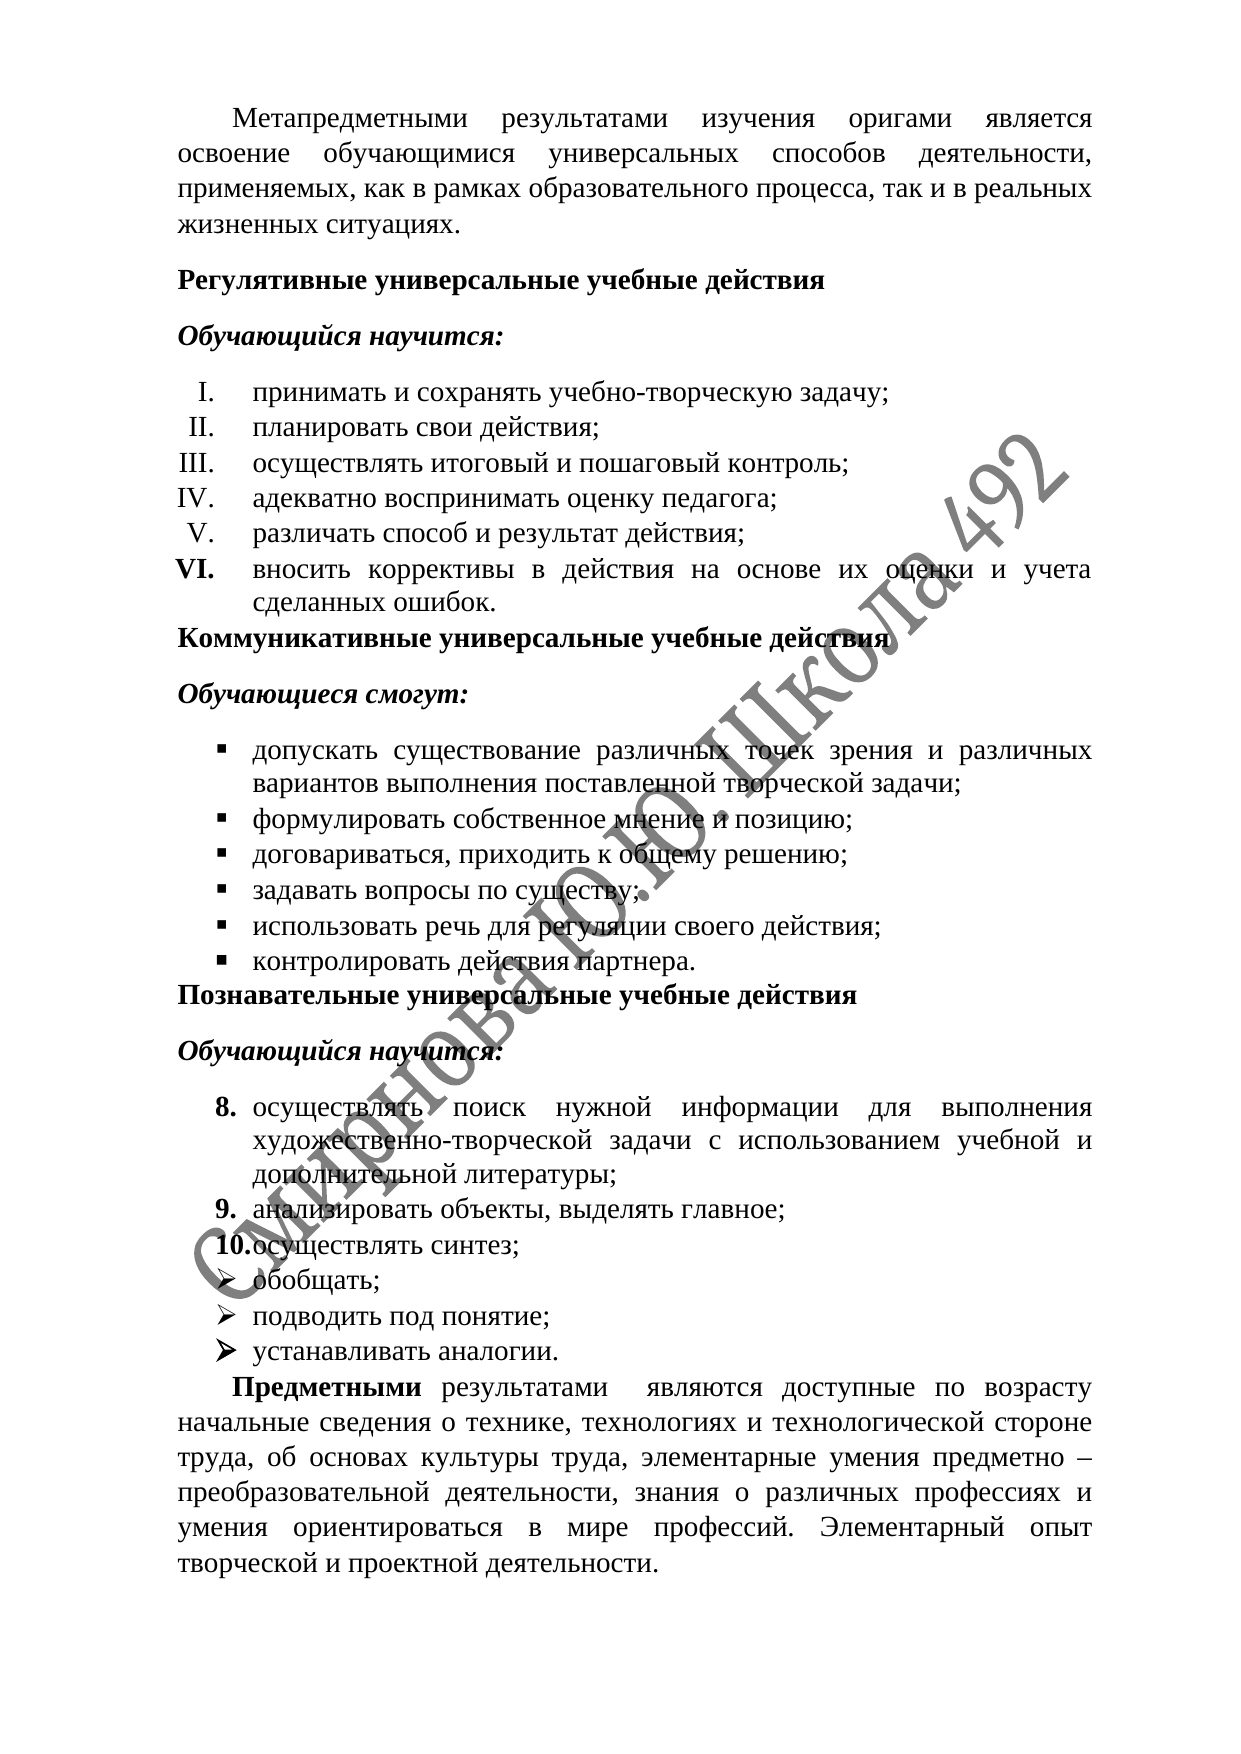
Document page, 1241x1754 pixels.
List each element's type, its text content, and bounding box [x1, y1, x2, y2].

list контролировать действия партнера. [215, 943, 1093, 977]
text Регулятивные универсальные учебные действия [177, 262, 1093, 295]
list договариваться, приходить к общему решению; [215, 837, 1093, 870]
list осуществлять поиск нужной информации для выполнения художественно-творческой задачи с использованием учебной и дополнительной литературы; [215, 1089, 1093, 1189]
list осуществлять синтез; [215, 1227, 1093, 1260]
text Познавательные универсальные учебные действия [177, 977, 1093, 1010]
text Обучающийся научится: [177, 318, 1093, 351]
text Обучающиеся смогут: [177, 676, 1093, 709]
list принимать и сохранять учебно-творческую задачу; [215, 374, 1093, 407]
list адекватно воспринимать оценку педагога; [215, 480, 1093, 514]
list различать способ и результат действия; [215, 516, 1093, 549]
text Обучающийся научится: [177, 1033, 1093, 1066]
list анализировать объекты, выделять главное; [215, 1191, 1093, 1225]
list задавать вопросы по существу; [215, 872, 1093, 906]
text Метапредметными результатами изучения оригами является освоение обучающимися универсальных способов деятельности, применяемых, как в рамках образовательного процесса, так и в реальных жизненных ситуациях. [177, 100, 1093, 239]
list устанавливать аналогии. [215, 1333, 1093, 1367]
text Предметными результатами являются доступные по возрасту начальные сведения о технике, технологиях и технологической стороне труда, об основах культуры труда, элементарные умения предметно – преобразовательной деятельности, знания о различных профессиях и умения ориентироваться в мире профессий. Элементарный опыт творческой и проектной деятельности. [177, 1369, 1093, 1578]
list формулировать собственное мнение и позицию; [215, 801, 1093, 835]
list осуществлять итоговый и пошаговый контроль; [215, 445, 1093, 478]
list обобщать; [215, 1262, 1093, 1296]
list допускать существование различных точек зрения и различных вариантов выполнения поставленной творческой задачи; [215, 732, 1093, 799]
text Коммуникативные универсальные учебные действия [177, 620, 1093, 653]
list вносить коррективы в действия на основе их оценки и учета сделанных ошибок. [215, 551, 1093, 618]
list планировать свои действия; [215, 409, 1093, 443]
list подводить под понятие; [215, 1298, 1093, 1331]
list использовать речь для регуляции своего действия; [215, 908, 1093, 941]
